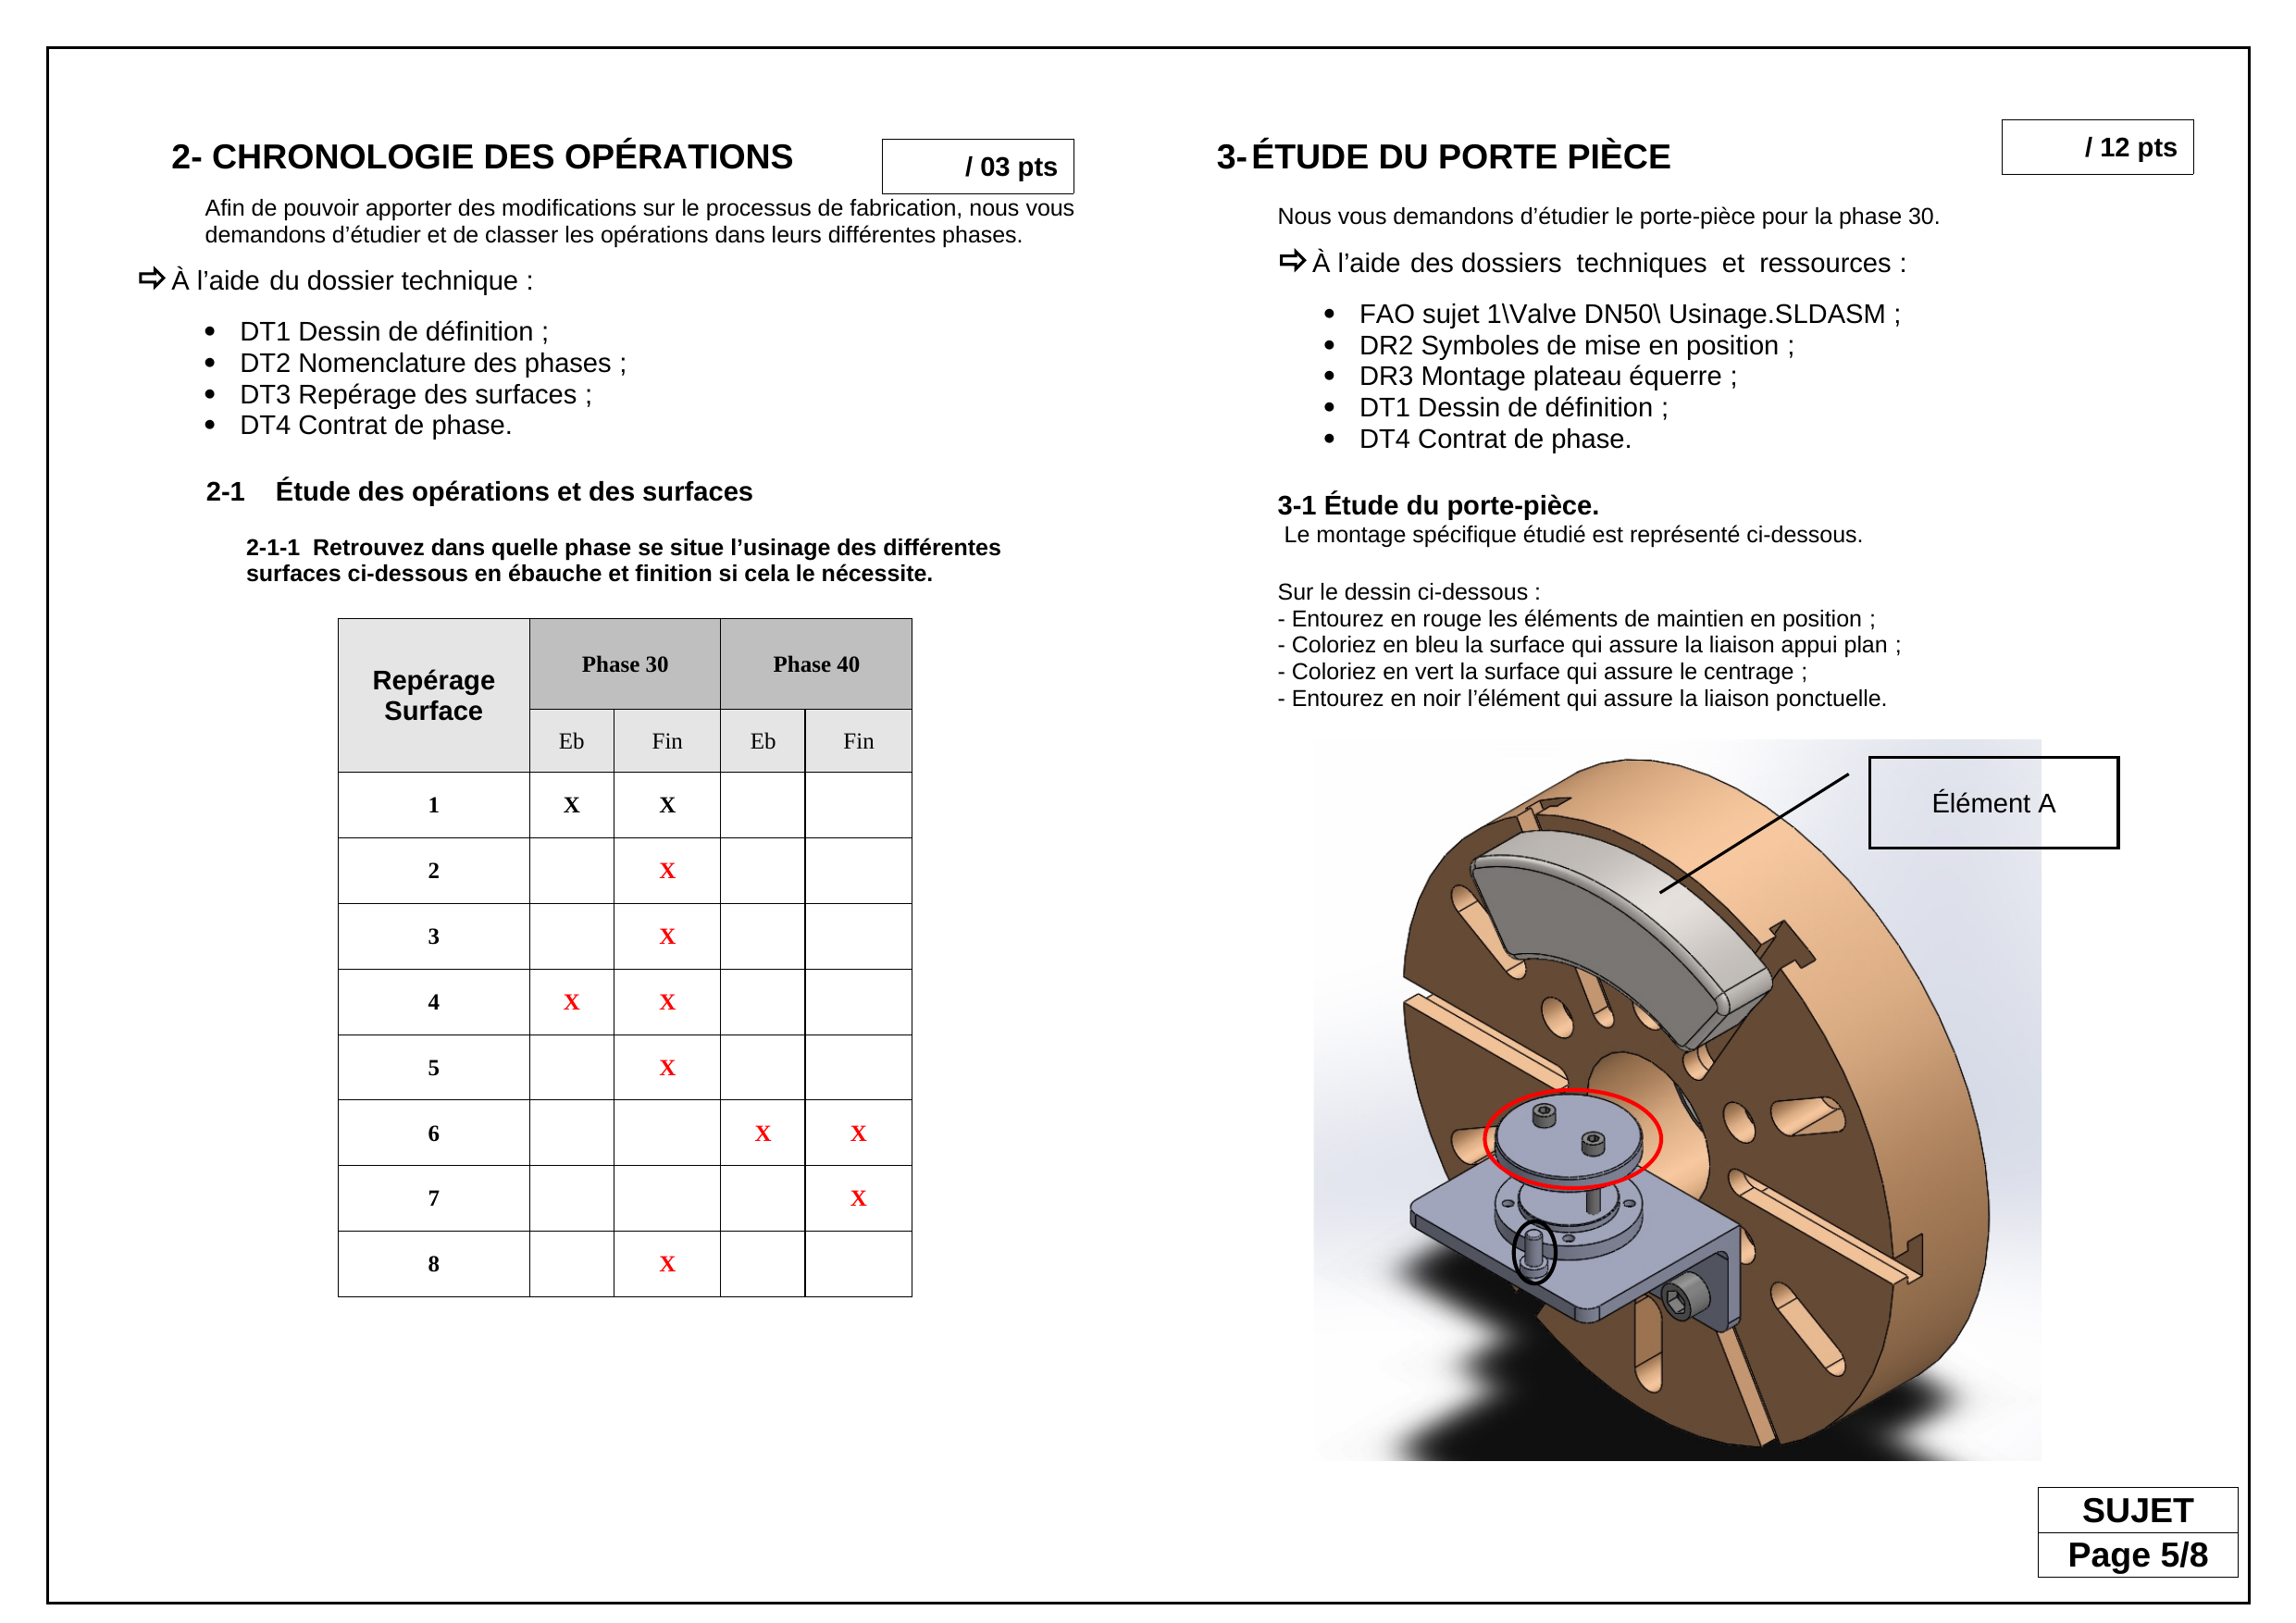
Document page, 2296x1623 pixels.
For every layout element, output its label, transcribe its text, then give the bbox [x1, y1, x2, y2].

table_header Phase 40 [721, 619, 912, 709]
text À l’aide du dossier technique : [137, 266, 1113, 298]
table_cell [721, 773, 804, 837]
table_cell [721, 838, 804, 903]
table_cell 6 [339, 1100, 529, 1165]
text - Coloriez en vert la surface qui assure le centrage ; [1277, 658, 2159, 685]
table_header Repérage Surface [339, 619, 529, 772]
text Afin de pouvoir apporter des modifications sur le processus de fabrication, nous vous demandons d’étudier et de classer les opérations dans leurs différentes phases. [205, 194, 1113, 247]
table_cell 2 [339, 838, 529, 903]
text 3-1 Étude du porte-pièce. [1277, 489, 2159, 521]
table_cell Fin [806, 710, 912, 772]
table_header Phase 30 [530, 619, 720, 709]
table_cell X [614, 1232, 720, 1296]
table_cell [806, 1035, 912, 1099]
table_cell [806, 773, 912, 837]
picture [1871, 759, 2041, 847]
table_cell [530, 1232, 614, 1296]
table_cell [721, 1035, 804, 1099]
table_cell [806, 838, 912, 903]
list DT3 Repérage des surfaces ; [205, 378, 1107, 409]
table_cell Fin [614, 710, 720, 772]
table_cell [530, 1100, 614, 1165]
table_cell X [530, 970, 614, 1034]
table_cell X [806, 1100, 912, 1165]
list ÉTUDE DU PORTE PIÈCE [1216, 137, 2159, 177]
table_cell X [721, 1100, 804, 1165]
table_cell [721, 904, 804, 969]
table_cell 7 [339, 1166, 529, 1231]
list DT4 Contrat de phase. [205, 409, 1107, 440]
list DR3 Montage plateau équerre ; [1324, 360, 2152, 391]
list DT4 Contrat de phase. [1324, 423, 2152, 454]
text - Entourez en noir l’élément qui assure la liaison ponctuelle. [1277, 685, 2159, 712]
list DT1 Dessin de définition ; [205, 316, 1107, 347]
list DT1 Dessin de définition ; [1324, 391, 2152, 423]
table_cell [614, 1166, 720, 1231]
table_cell Eb [721, 710, 804, 772]
table_cell 3 [339, 904, 529, 969]
table_cell X [530, 773, 614, 837]
text - Coloriez en bleu la surface qui assure la liaison appui plan ; [1277, 631, 2159, 658]
table_cell [806, 1232, 912, 1296]
list DR2 Symboles de mise en position ; [1324, 329, 2152, 360]
table_cell X [614, 773, 720, 837]
text Sur le dessin ci-dessous : [1277, 578, 2159, 605]
text 2-1-1 Retrouvez dans quelle phase se situe l’usinage des différentes surfaces ci-dessous en ébauche et finition si cela le nécessite. [246, 534, 1086, 587]
text 2- CHRONOLOGIE DES OPÉRATIONS [171, 137, 1107, 177]
table_cell X [614, 838, 720, 903]
text Nous vous demandons d’étudier le porte-pièce pour la phase 30. [1277, 203, 2152, 229]
table_cell [614, 1100, 720, 1165]
table_cell [721, 970, 804, 1034]
table_cell [530, 1035, 614, 1099]
table_cell [721, 1232, 804, 1296]
picture [1312, 739, 2041, 1459]
table_cell [530, 904, 614, 969]
table_cell X [614, 970, 720, 1034]
text - Entourez en rouge les éléments de maintien en position ; [1277, 605, 2159, 631]
table_cell 4 [339, 970, 529, 1034]
table_cell 8 [339, 1232, 529, 1296]
table_cell X [806, 1166, 912, 1231]
text À l’aide des dossiers techniques et ressources : [1277, 247, 2152, 280]
table_cell [530, 838, 614, 903]
list DT2 Nomenclature des phases ; [205, 347, 1107, 378]
list Étude des opérations et des surfaces [206, 476, 1113, 507]
table_cell [806, 904, 912, 969]
table_cell 5 [339, 1035, 529, 1099]
table_cell Eb [530, 710, 614, 772]
table_cell X [614, 1035, 720, 1099]
text Le montage spécifique étudié est représenté ci-dessous. [1277, 521, 2159, 547]
table_cell 1 [339, 773, 529, 837]
table_cell [721, 1166, 804, 1231]
table_cell [530, 1166, 614, 1231]
table_cell [806, 970, 912, 1034]
table_cell X [614, 904, 720, 969]
list FAO sujet 1\Valve DN50\ Usinage.SLDASM ; [1324, 298, 2152, 329]
